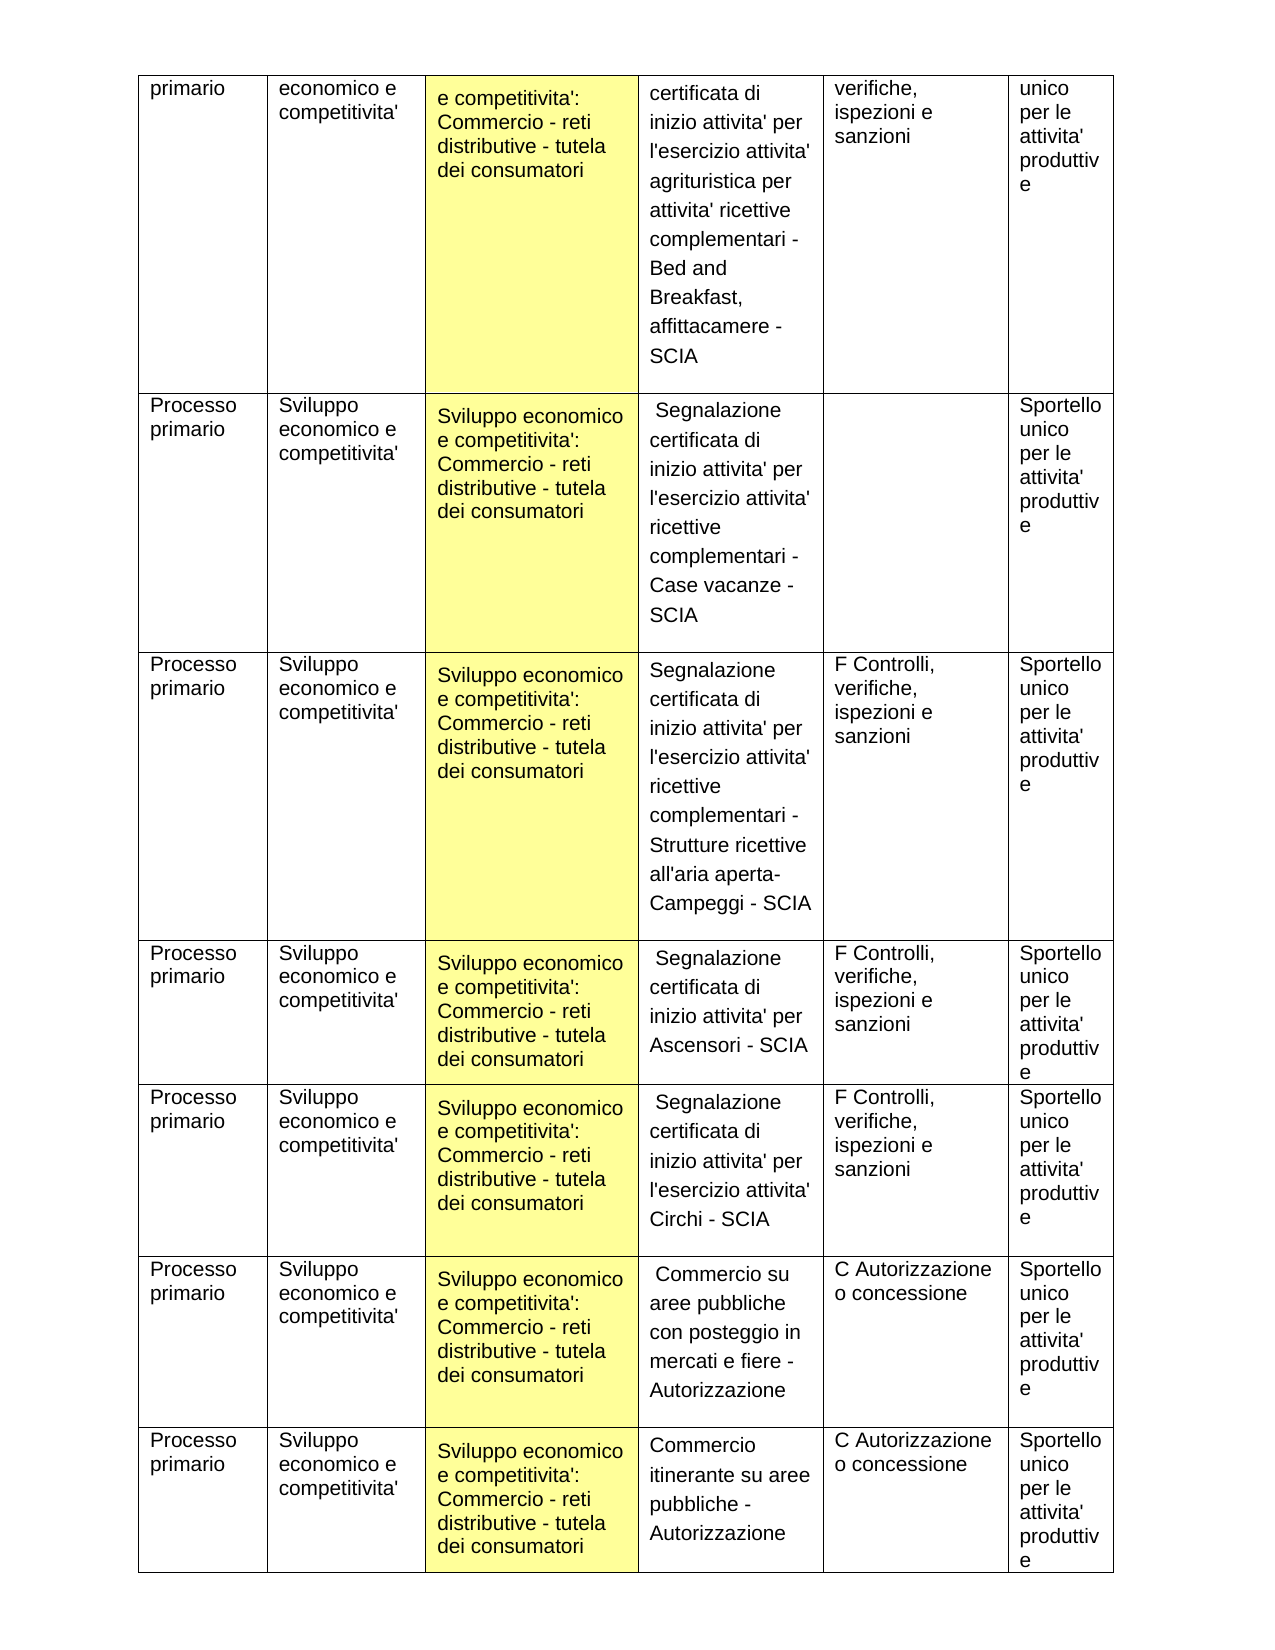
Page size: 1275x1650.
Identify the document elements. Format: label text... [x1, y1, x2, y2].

table_cell Processo primario [139, 1085, 267, 1256]
table_cell Sviluppo economico e competitivita' [268, 941, 425, 1084]
table_cell Sviluppo economico e competitivita': Commercio - reti distributive - tutela dei consumatori [426, 1085, 638, 1256]
table_cell Sviluppo economico e competitivita': Commercio - reti distributive - tutela dei consumatori [426, 1257, 638, 1427]
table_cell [426, 76, 638, 392]
table_cell Sportello unico per le attivita' produttive [1009, 1257, 1113, 1427]
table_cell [639, 76, 823, 392]
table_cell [268, 76, 425, 392]
table_cell Processo primario [139, 1257, 267, 1427]
table_cell Processo primario [139, 394, 267, 651]
table_cell Segnalazione certificata di inizio attivita' per l'esercizio attivita' Circhi - SCIA [639, 1085, 823, 1256]
table_cell Processo primario [139, 1428, 267, 1572]
table_cell Sportello unico per le attivita' produttive [1009, 1085, 1113, 1256]
table_cell F Controlli, verifiche, ispezioni e sanzioni [824, 1085, 1008, 1256]
table_cell F Controlli, verifiche, ispezioni e sanzioni [824, 941, 1008, 1084]
table_cell Processo primario [139, 941, 267, 1084]
table_cell Segnalazione certificata di inizio attivita' per l'esercizio attivita' ricettive complementari - Strutture ricettive all'aria aperta- Campeggi - SCIA [639, 653, 823, 940]
table_cell Commercio itinerante su aree pubbliche - Autorizzazione [639, 1428, 823, 1572]
table_cell Sportello unico per le attivita' produttive [1009, 941, 1113, 1084]
table_cell Segnalazione certificata di inizio attivita' per l'esercizio attivita' ricettive complementari - Case vacanze - SCIA [639, 394, 823, 651]
table_cell Processo primario [139, 76, 267, 392]
table_cell Segnalazione certificata di inizio attivita' per Ascensori - SCIA [639, 941, 823, 1084]
table_cell [824, 394, 1008, 651]
table_cell F Controlli, verifiche, ispezioni e sanzioni [824, 653, 1008, 940]
table_cell Sviluppo economico e competitivita': Commercio - reti distributive - tutela dei consumatori [426, 941, 638, 1084]
table_cell Sviluppo economico e competitivita': Commercio - reti distributive - tutela dei consumatori [426, 394, 638, 651]
table_cell Processo primario [139, 653, 267, 940]
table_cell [824, 1428, 1008, 1572]
table_cell Sviluppo economico e competitivita' [268, 1085, 425, 1256]
table_cell Sviluppo economico e competitivita' [268, 653, 425, 940]
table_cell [824, 76, 1008, 392]
table_cell Commercio su aree pubbliche con posteggio in mercati e fiere - Autorizzazione [639, 1257, 823, 1427]
table_cell Sviluppo economico e competitivita' [268, 394, 425, 651]
table_cell Sviluppo economico e competitivita': Commercio - reti distributive - tutela dei consumatori [426, 653, 638, 940]
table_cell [426, 1428, 638, 1572]
table_cell Sportello unico per le attivita' produttive [1009, 394, 1113, 651]
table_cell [1009, 76, 1113, 392]
table_cell Sviluppo economico e competitivita' [268, 1257, 425, 1427]
table_cell Sportello unico per le attivita' produttive [1009, 653, 1113, 940]
table_cell C Autorizzazione o concessione [824, 1257, 1008, 1427]
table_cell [268, 1428, 425, 1572]
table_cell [1009, 1428, 1113, 1572]
